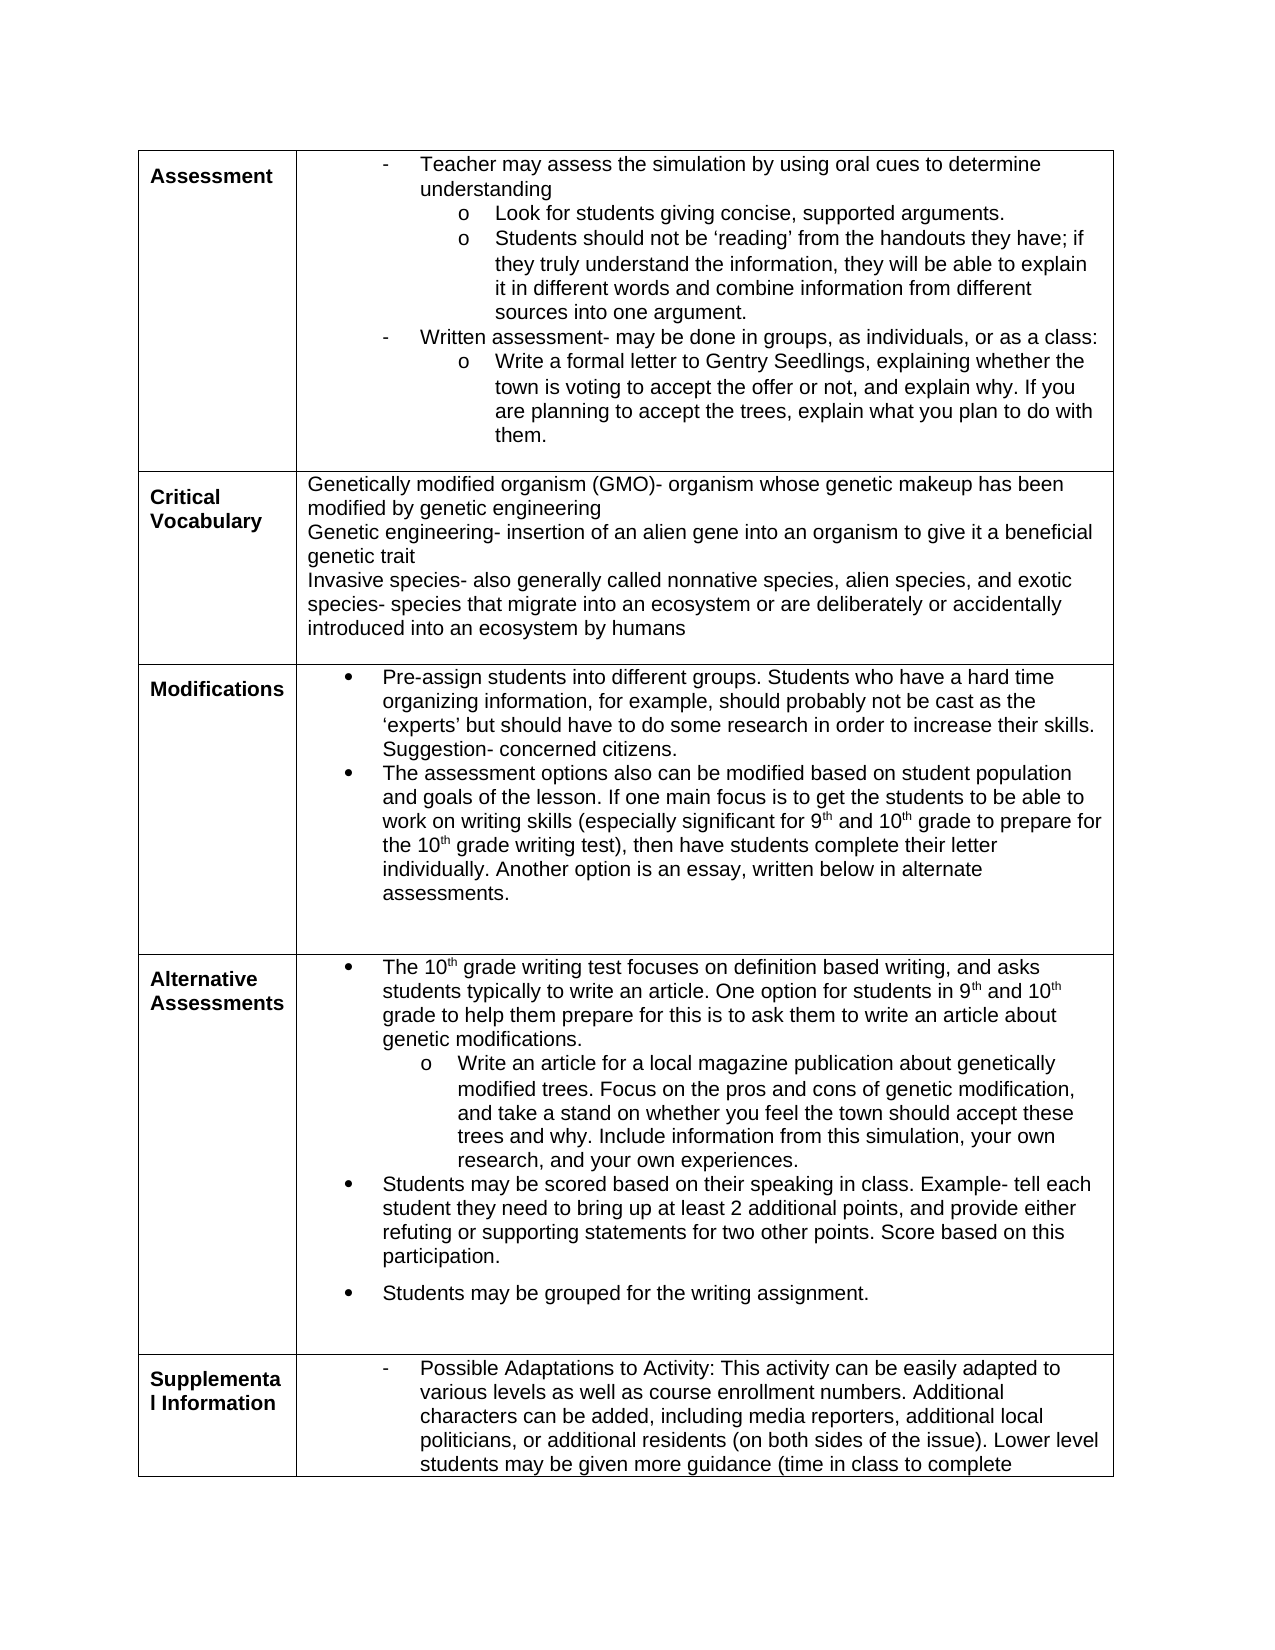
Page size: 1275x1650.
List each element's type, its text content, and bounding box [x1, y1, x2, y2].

table_cell The 10th grade writing test focuses on definition based writing, and asks students typically to write an article. One option for students in 9th and 10th grade to help them prepare for this is to ask them to write an article about genetic modifications. Write an article for a local magazine publication about genetically modified trees. Focus on the pros and cons of genetic modification, and take a stand on whether you feel the town should accept these trees and why. Include information from this simulation, your own research, and your own experiences. Students may be scored based on their speaking in class. Example- tell each student they need to bring up at least 2 additional points, and provide either refuting or supporting statements for two other points. Score based on this participation. Students may be grouped for the writing assignment. [297, 955, 1113, 1354]
table_cell Critical Vocabulary [139, 472, 296, 664]
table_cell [139, 1355, 296, 1476]
table_cell Assessment [139, 151, 296, 471]
table_cell Modifications [139, 665, 296, 953]
table_cell Alternative Assessments [139, 955, 296, 1354]
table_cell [297, 1355, 1113, 1476]
table_cell Genetically modified organism (GMO)- organism whose genetic makeup has been modified by genetic engineering Genetic engineering- insertion of an alien gene into an organism to give it a beneficial genetic trait Invasive species- also generally called nonnative species, alien species, and exotic species- species that migrate into an ecosystem or are deliberately or accidentally introduced into an ecosystem by humans [297, 472, 1113, 664]
table_cell Teacher may assess the simulation by using oral cues to determine understanding Look for students giving concise, supported arguments. Students should not be ‘reading’ from the handouts they have; if they truly understand the information, they will be able to explain it in different words and combine information from different sources into one argument. Written assessment- may be done in groups, as individuals, or as a class: Write a formal letter to Gentry Seedlings, explaining whether the town is voting to accept the offer or not, and explain why. If you are planning to accept the trees, explain what you plan to do with them. [297, 151, 1113, 471]
table_cell Pre-assign students into different groups. Students who have a hard time organizing information, for example, should probably not be cast as the ‘experts’ but should have to do some research in order to increase their skills. Suggestion- concerned citizens. The assessment options also can be modified based on student population and goals of the lesson. If one main focus is to get the students to be able to work on writing skills (especially significant for 9th and 10th grade to prepare for the 10th grade writing test), then have students complete their letter individually. Another option is an essay, written below in alternate assessments. [297, 665, 1113, 953]
